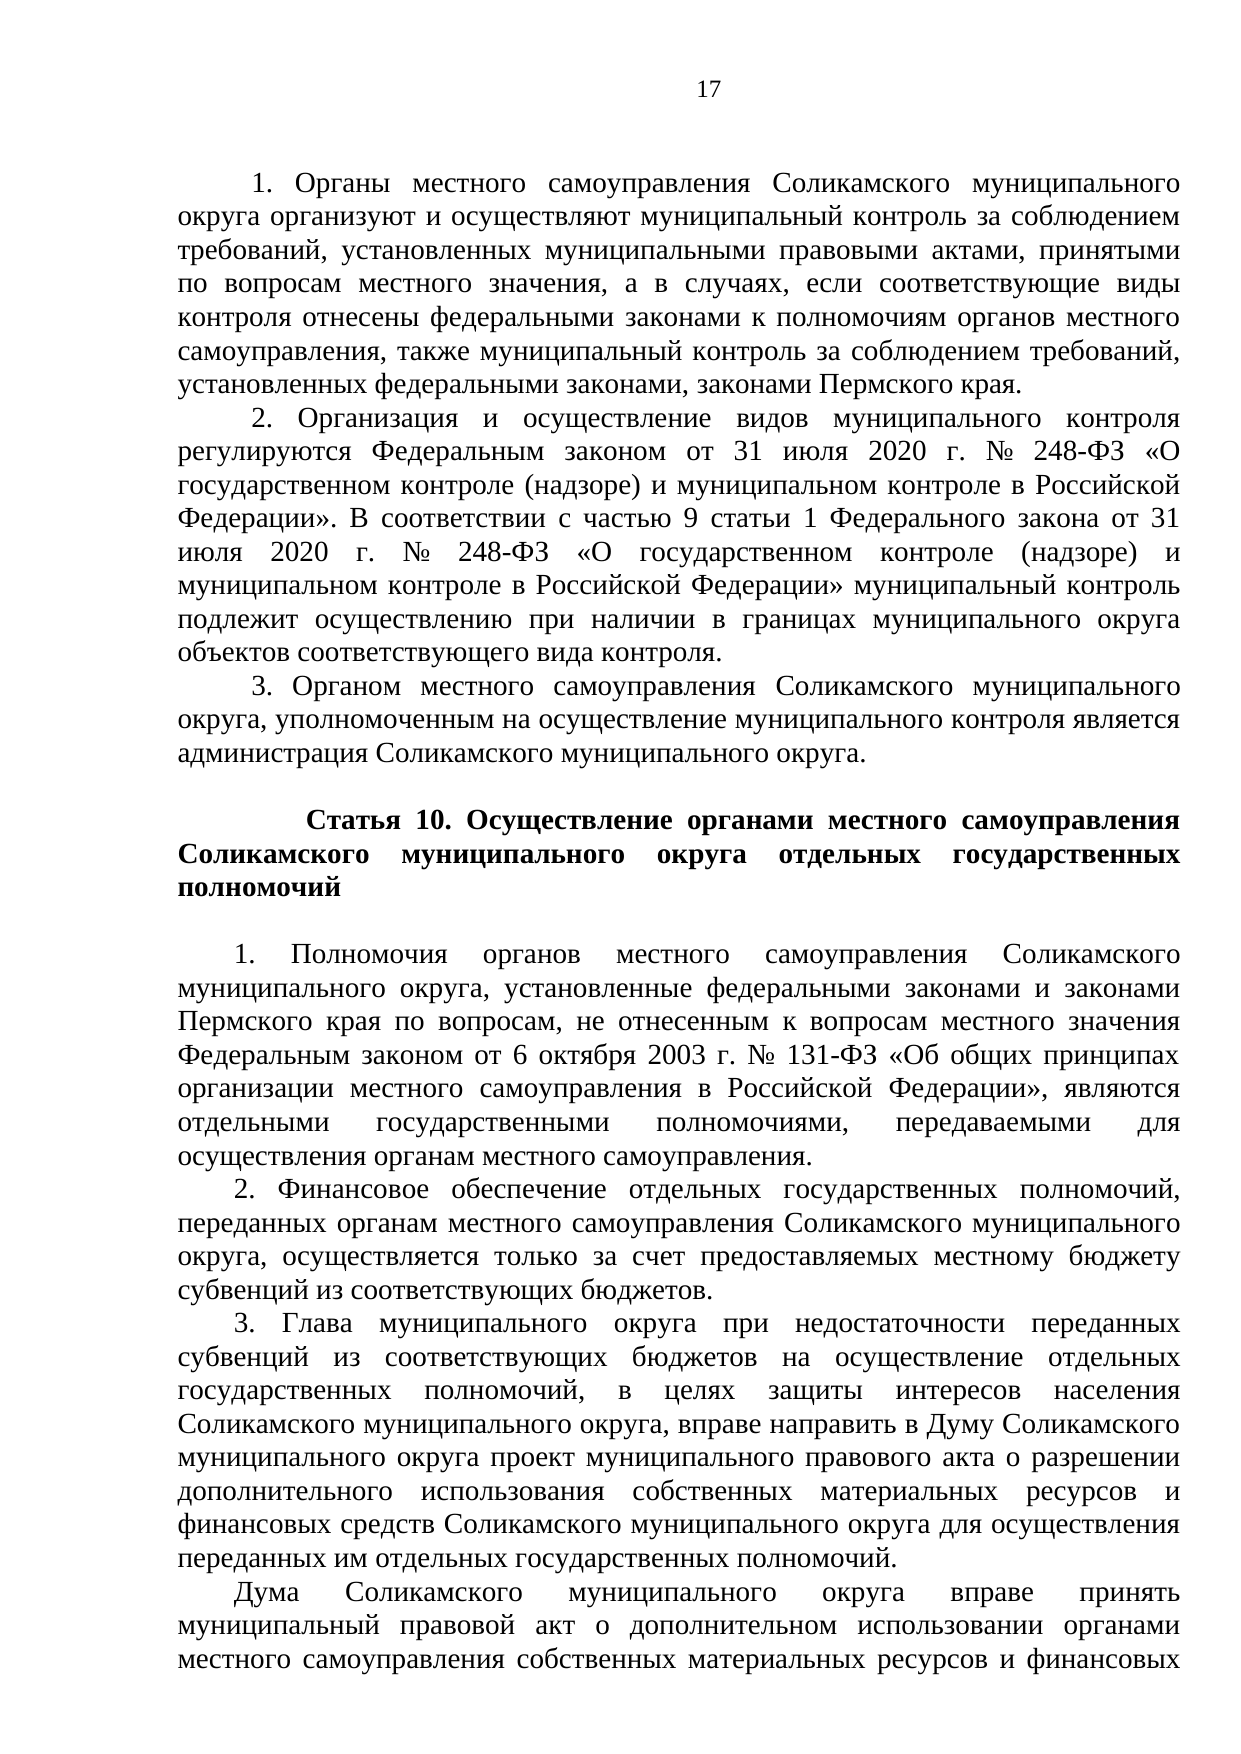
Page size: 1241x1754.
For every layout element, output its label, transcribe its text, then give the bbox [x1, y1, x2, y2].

text 2. Финансовое обеспечение отдельных государственных полномочий, переданных органам местного самоуправления Соликамского муниципального округа, осуществляется только за счет предоставляемых местному бюджету субвенций из соответствующих бюджетов. [177, 1171, 1181, 1305]
text 2. Организация и осуществление видов муниципального контроля регулируются Федеральным законом от 31 июля . № 248-ФЗ «О государственном контроле (надзоре) и муниципальном контроле в Российской Федерации». В соответствии с частью 9 статьи 1 Федерального закона от 31 июля . № 248-ФЗ «О государственном контроле (надзоре) и муниципальном контроле в Российской Федерации» муниципальный контроль подлежит осуществлению при наличии в границах муниципального округа объектов соответствующего вида контроля. [177, 400, 1181, 668]
text 1. Органы местного самоуправления Соликамского муниципального округа организуют и осуществляют муниципальный контроль за соблюдением требований, установленных муниципальными правовыми актами, принятыми по вопросам местного значения, а в случаях, если соответствующие виды контроля отнесены федеральными законами к полномочиям органов местного самоуправления, также муниципальный контроль за соблюдением требований, установленных федеральными законами, законами Пермского края. [177, 165, 1181, 400]
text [177, 1574, 1181, 1674]
text 3. Органом местного самоуправления Соликамского муниципального округа, уполномоченным на осуществление муниципального контроля является администрация Соликамского муниципального округа. [177, 668, 1181, 769]
text 3. Глава муниципального округа при недостаточности переданных субвенций из соответствующих бюджетов на осуществление отдельных государственных полномочий, в целях защиты интересов населения Соликамского муниципального округа, вправе направить в Думу Соликамского муниципального округа проект муниципального правового акта о разрешении дополнительного использования собственных материальных ресурсов и финансовых средств Соликамского муниципального округа для осуществления переданных им отдельных государственных полномочий. [177, 1305, 1181, 1574]
subtitle Статья 10. Осуществление органами местного самоуправления Соликамского муниципального округа отдельных государственных полномочий [177, 802, 1181, 903]
text 1. Полномочия органов местного самоуправления Соликамского муниципального округа, установленные федеральными законами и законами Пермского края по вопросам, не отнесенным к вопросам местного значения Федеральным законом от 6 октября . № 131-ФЗ «Об общих принципах организации местного самоуправления в Российской Федерации», являются отдельными государственными полномочиями, передаваемыми для осуществления органам местного самоуправления. [177, 936, 1181, 1171]
